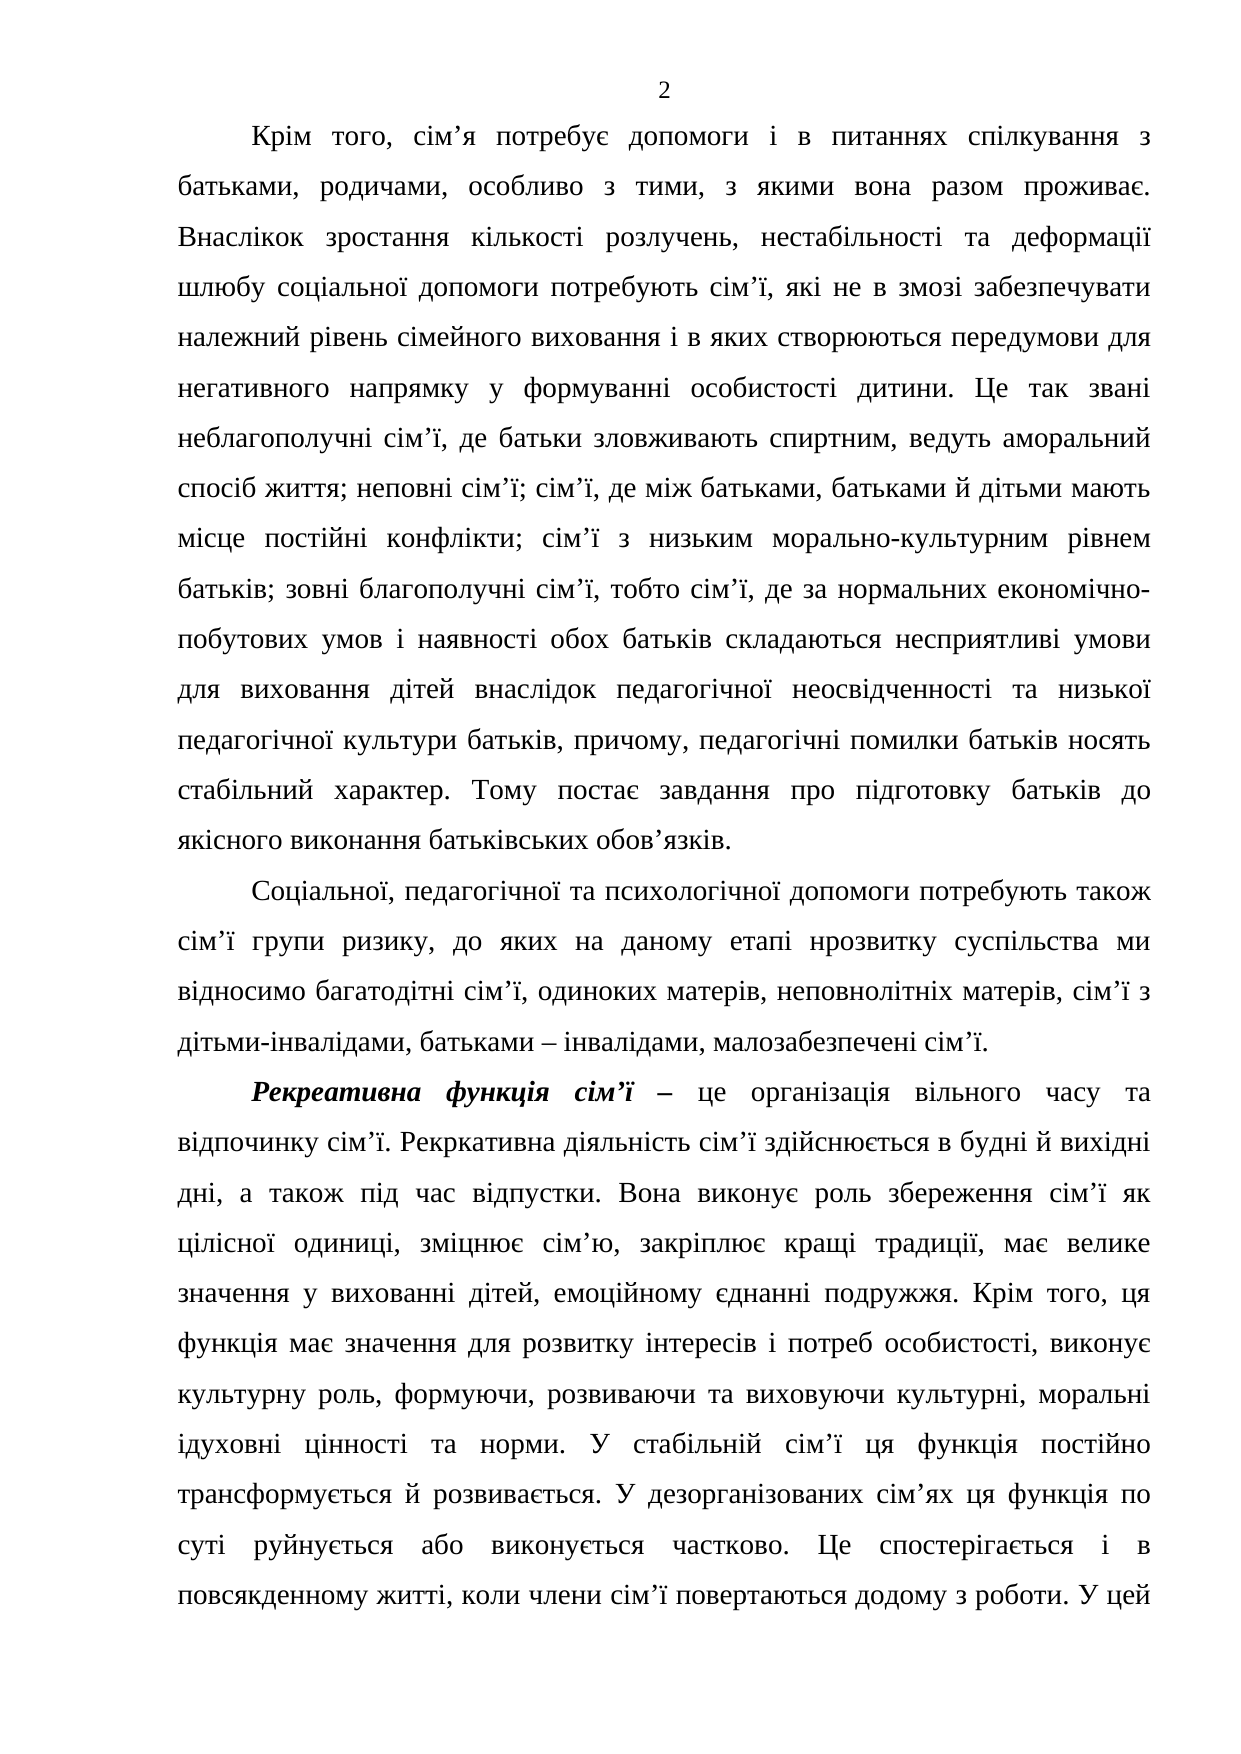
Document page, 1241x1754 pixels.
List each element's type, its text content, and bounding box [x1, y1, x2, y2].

text Крім того, сім’я потребує допомоги і в питаннях спілкування з батьками, родичами, особливо з тими, з якими вона разом проживає. Внаслікок зростання кількості розлучень, нестабільності та деформації шлюбу соціальної допомоги потребують сім’ї, які не в змозі забезпечувати належний рівень сімейного виховання і в яких створюються передумови для негативного напрямку у формуванні особистості дитини. Це так звані неблагополучні сім’ї, де батьки зловживають спиртним, ведуть аморальний спосіб життя; неповні сім’ї; сім’ї, де між батьками, батьками й дітьми мають місце постійні конфлікти; сім’ї з низьким морально-культурним рівнем батьків; зовні благополучні сім’ї, тобто сім’ї, де за нормальних економічно-побутових умов і наявності обох батьків складаються несприятливі умови для виховання дітей внаслідок педагогічної неосвідченності та низької педагогічної культури батьків, причому, педагогічні помилки батьків носять стабільний характер. Тому постає завдання про підготовку батьків до якісного виконання батьківських обов’язків. [177, 118, 1152, 856]
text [177, 1074, 1152, 1611]
text Соціальної, педагогічної та психологічної допомоги потребують також сім’ї групи ризику, до яких на даному етапі нрозвитку суспільства ми відносимо багатодітні сім’ї, одиноких матерів, неповнолітніх матерів, сім’ї з дітьми-інвалідами, батьками – інвалідами, малозабезпечені сім’ї. [177, 873, 1152, 1057]
